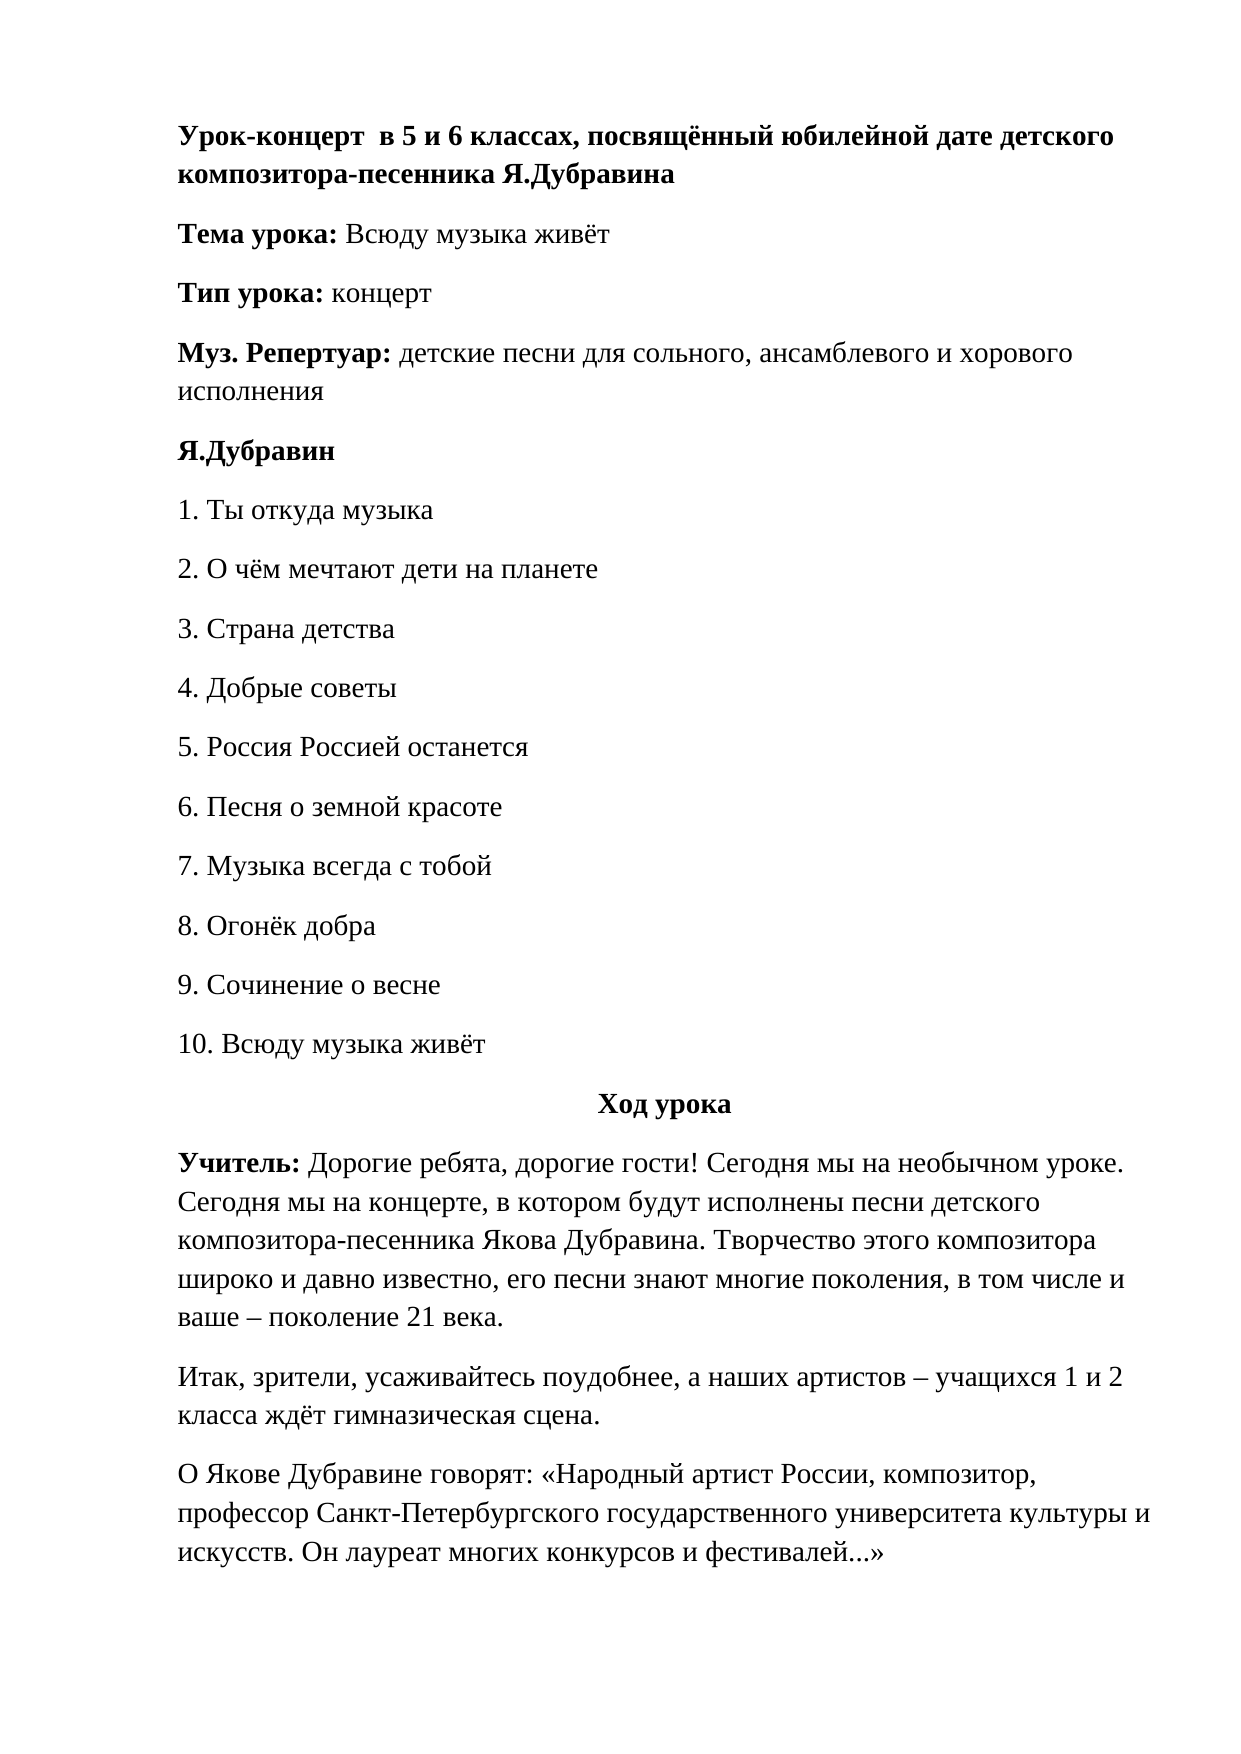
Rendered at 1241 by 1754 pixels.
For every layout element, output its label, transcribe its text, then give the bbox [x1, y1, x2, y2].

text Тема урока: Всюду музыка живёт [177, 216, 1152, 249]
text Ход урока [177, 1086, 1152, 1119]
text 2. О чём мечтают дети на планете [177, 551, 1152, 585]
text 9. Сочинение о весне [177, 967, 1152, 1001]
text Тип урока: концерт [177, 275, 1152, 309]
text 6. Песня о земной красоте [177, 789, 1152, 822]
text 5. Россия Россией останется [177, 729, 1152, 763]
text Я.Дубравин [177, 433, 1152, 466]
text 7. Музыка всегда с тобой [177, 848, 1152, 882]
text Урок-концерт в 5 и 6 классах, посвящённый юбилейной дате детского композитора-песенника Я.Дубравина [177, 118, 1152, 190]
text 10. Всюду музыка живёт [177, 1026, 1152, 1060]
text 3. Страна детства [177, 611, 1152, 644]
text Муз. Репертуар: детские песни для сольного, ансамблевого и хорового исполнения [177, 335, 1152, 407]
text Итак, зрители, усаживайтесь поудобнее, а наших артистов – учащихся 1 и 2 класса ждёт гимназическая сцена. [177, 1359, 1152, 1431]
text О Якове Дубравине говорят: «Народный артист России, композитор, профессор Санкт-Петербургского государственного университета культуры и искусств. Он лауреат многих конкурсов и фестивалей...» [177, 1457, 1152, 1567]
text 8. Огонёк добра [177, 908, 1152, 941]
text 4. Добрые советы [177, 670, 1152, 704]
text Учитель: Дорогие ребята, дорогие гости! Сегодня мы на необычном уроке. Сегодня мы на концерте, в котором будут исполнены песни детского композитора-песенника Якова Дубравина. Творчество этого композитора широко и давно известно, его песни знают многие поколения, в том числе и ваше – поколение 21 века. [177, 1145, 1152, 1333]
text 1. Ты откуда музыка [177, 492, 1152, 526]
